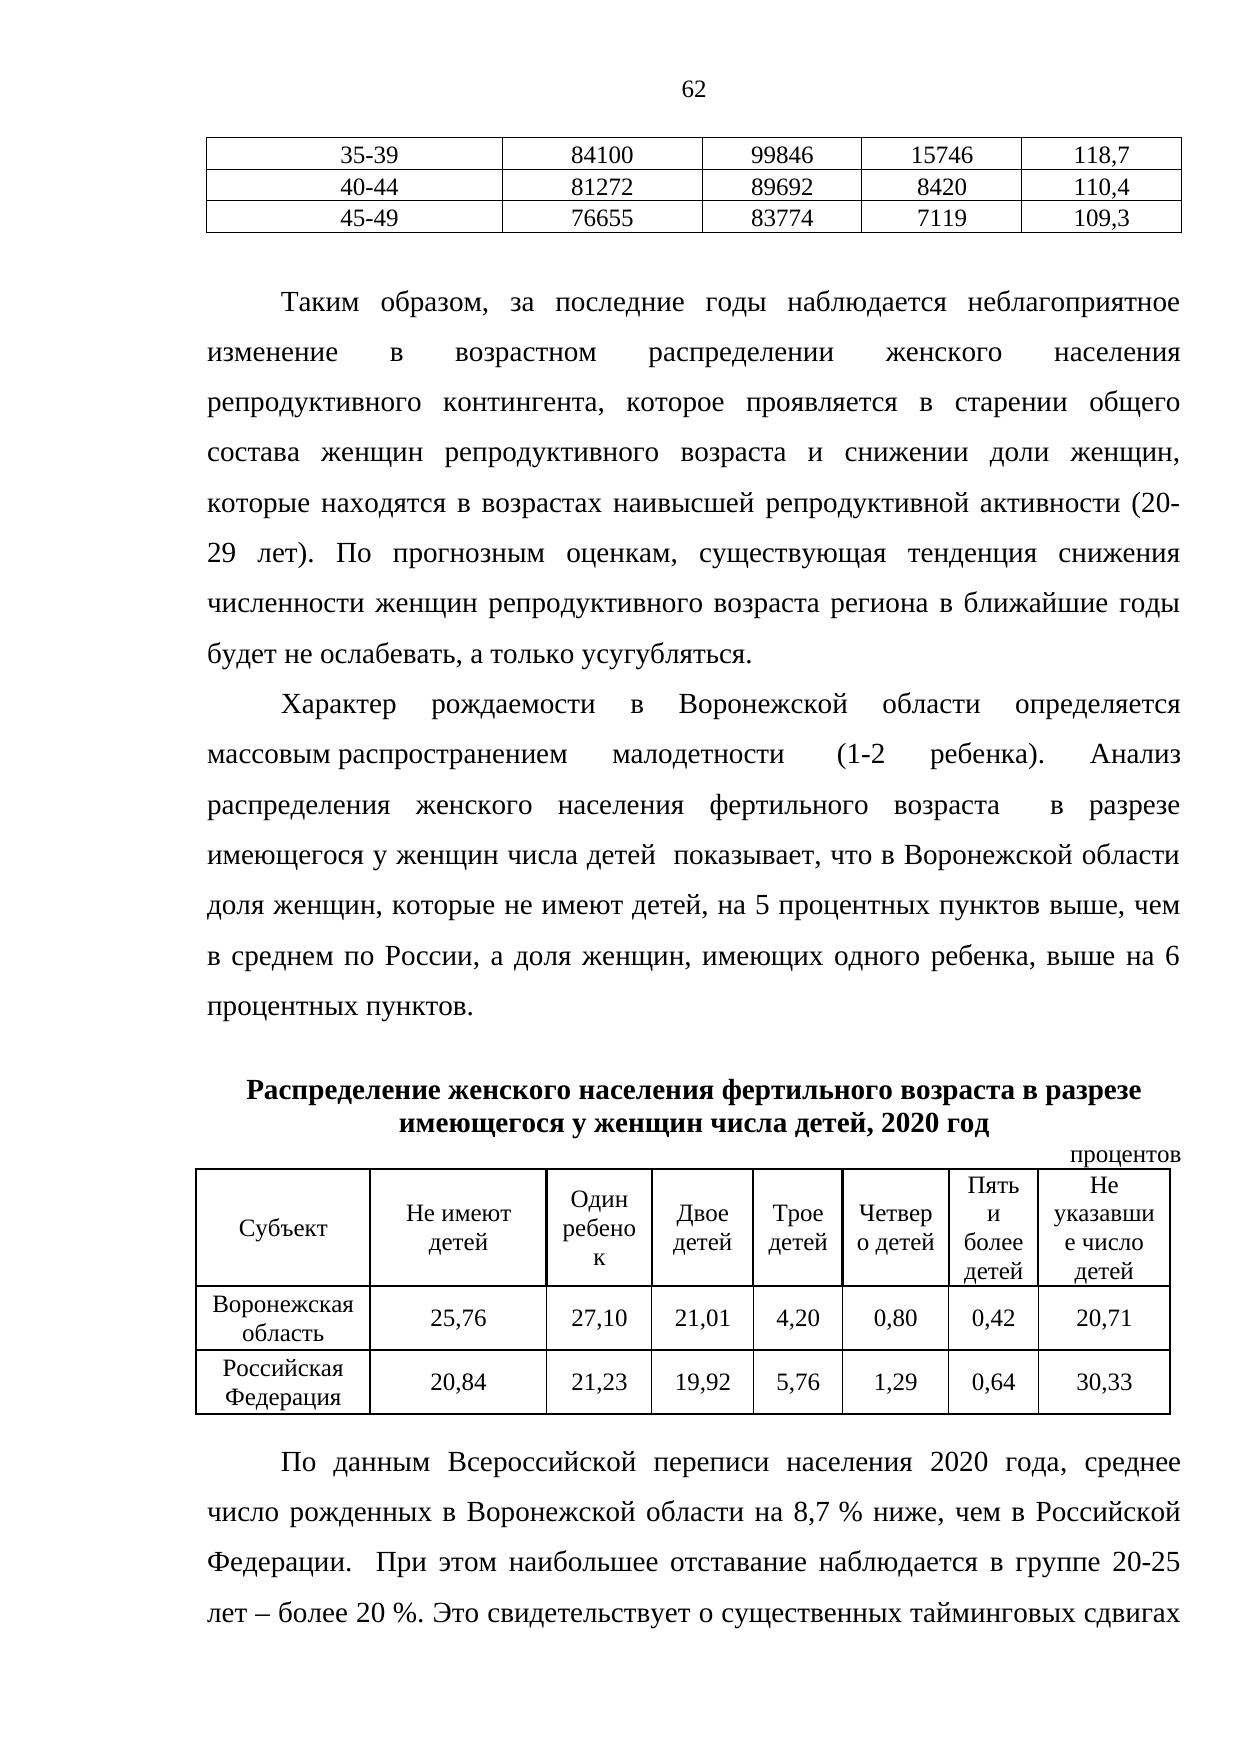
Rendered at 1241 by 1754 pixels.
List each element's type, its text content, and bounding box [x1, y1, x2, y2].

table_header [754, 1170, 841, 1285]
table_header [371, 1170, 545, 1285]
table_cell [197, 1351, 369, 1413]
text Характер рождаемости в Воронежской области определяется массовым распространением малодетности (1-2 ребенка). Анализ распределения женского населения фертильного возраста в разрезе имеющегося у женщин числа детей показывает, что в Воронежской области доля женщин, которые не имеют детей, на 5 процентных пунктов выше, чем в среднем по России, а доля женщин, имеющих одного ребенка, выше на 6 процентных пунктов. [207, 686, 1181, 1022]
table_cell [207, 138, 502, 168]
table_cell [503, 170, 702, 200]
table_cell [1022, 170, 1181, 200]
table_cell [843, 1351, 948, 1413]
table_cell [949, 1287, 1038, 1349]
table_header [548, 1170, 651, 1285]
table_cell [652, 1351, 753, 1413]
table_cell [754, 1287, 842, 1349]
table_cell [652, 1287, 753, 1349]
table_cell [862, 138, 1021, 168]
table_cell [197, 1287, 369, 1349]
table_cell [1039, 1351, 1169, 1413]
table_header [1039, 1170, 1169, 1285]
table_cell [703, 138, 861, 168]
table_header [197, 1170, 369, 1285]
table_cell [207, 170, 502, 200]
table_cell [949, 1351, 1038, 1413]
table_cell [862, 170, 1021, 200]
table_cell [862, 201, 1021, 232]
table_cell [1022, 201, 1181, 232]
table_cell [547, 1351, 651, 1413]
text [207, 1444, 1181, 1628]
text Таким образом, за последние годы наблюдается неблагоприятное изменение в возрастном распределении женского населения репродуктивного контингента, которое проявляется в старении общего состава женщин репродуктивного возраста и снижении доли женщин, которые находятся в возрастах наивысшей репродуктивной активности (20-29 лет). По прогнозным оценкам, существующая тенденция снижения численности женщин репродуктивного возраста региона в ближайшие годы будет не ослабевать, а только усугубляться. [207, 284, 1181, 669]
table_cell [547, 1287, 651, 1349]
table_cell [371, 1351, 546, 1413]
text процентов [207, 1139, 1181, 1168]
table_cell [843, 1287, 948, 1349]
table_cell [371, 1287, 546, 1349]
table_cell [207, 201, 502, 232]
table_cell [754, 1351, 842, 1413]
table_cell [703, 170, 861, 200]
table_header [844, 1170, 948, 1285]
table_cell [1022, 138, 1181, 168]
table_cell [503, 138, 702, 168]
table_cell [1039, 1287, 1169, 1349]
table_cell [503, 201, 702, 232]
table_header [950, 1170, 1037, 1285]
text Распределение женского населения фертильного возраста в разрезе имеющегося у женщин числа детей, 2020 год [207, 1072, 1181, 1139]
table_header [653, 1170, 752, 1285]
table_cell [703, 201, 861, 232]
